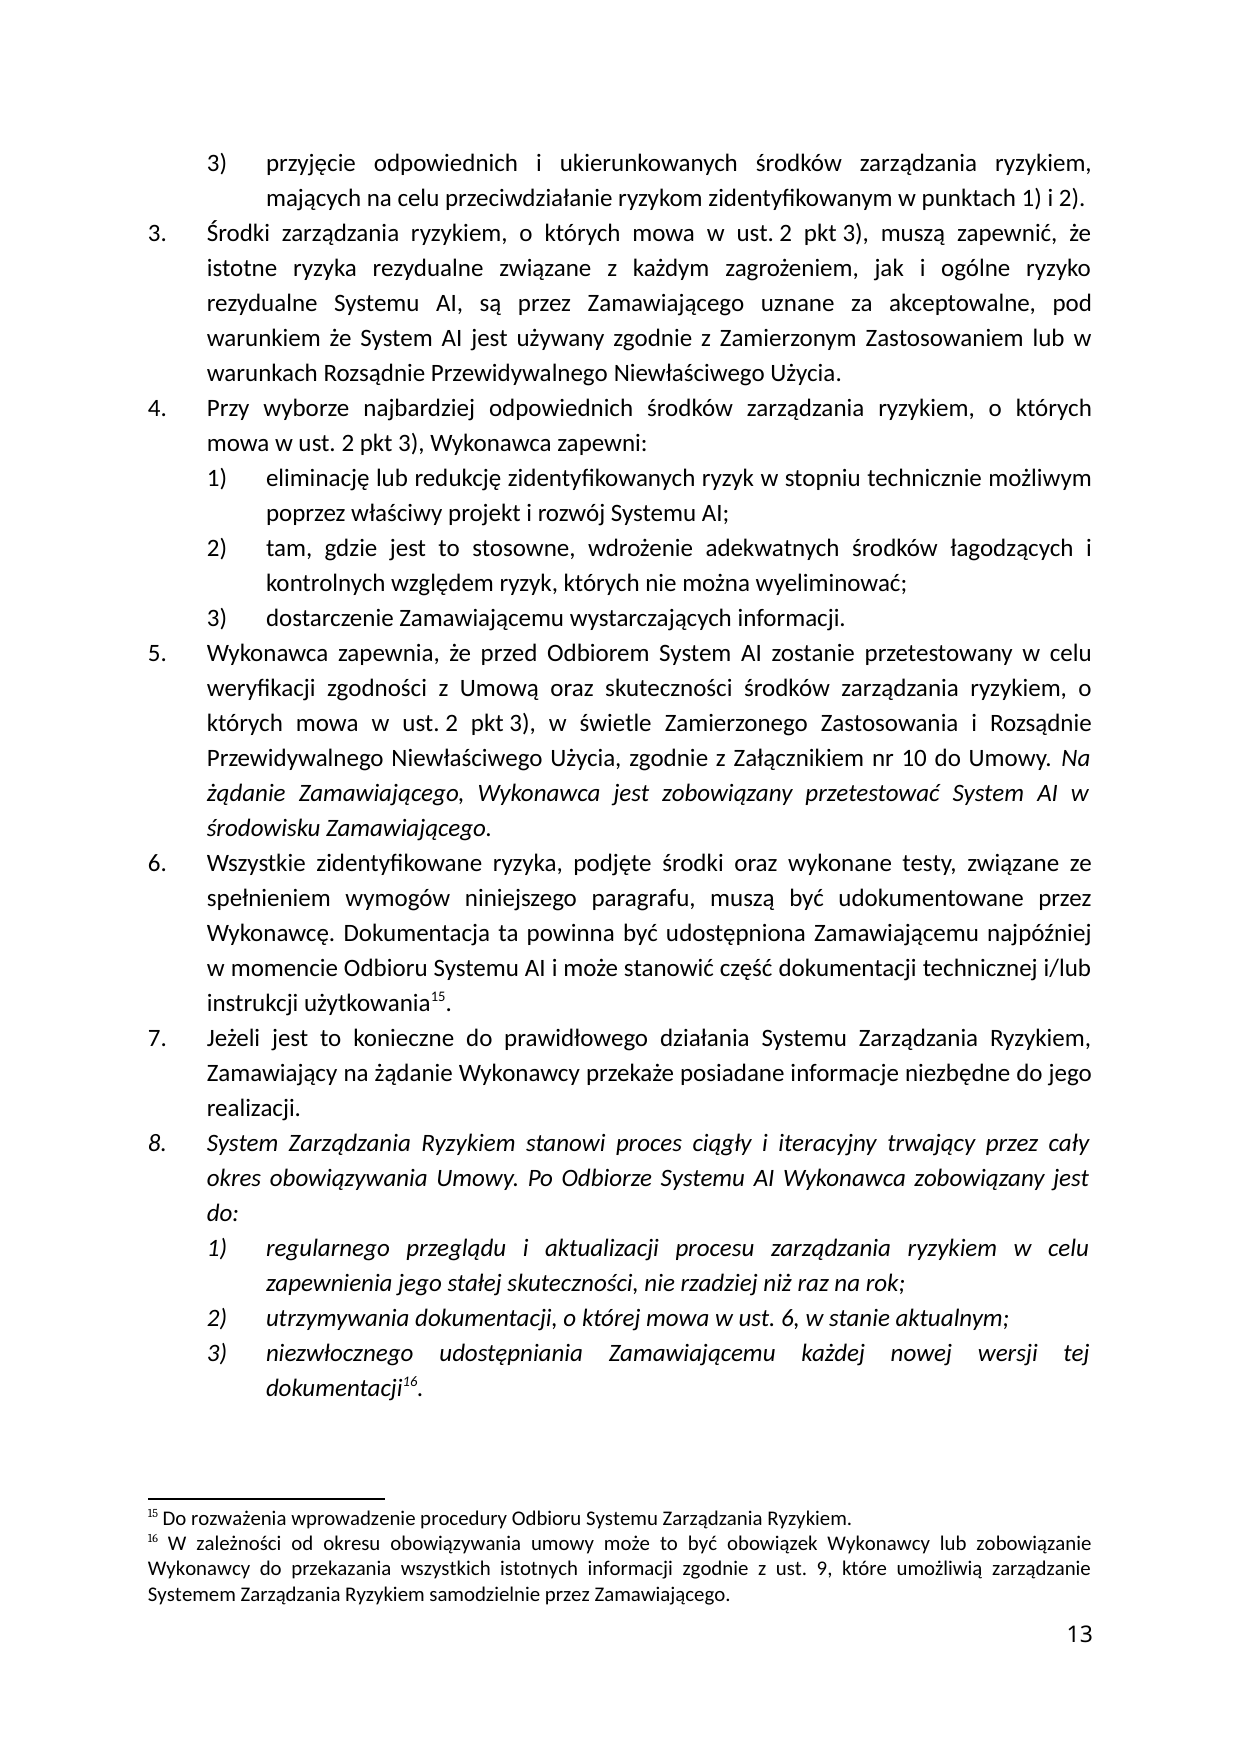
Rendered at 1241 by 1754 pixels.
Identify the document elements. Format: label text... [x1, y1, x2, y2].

list eliminację lub redukcję zidentyfikowanych ryzyk w stopniu technicznie możliwym poprzez właściwy projekt i rozwój Systemu AI; [207, 463, 1093, 528]
list przyjęcie odpowiednich i ukierunkowanych środków zarządzania ryzykiem, mających na celu przeciwdziałanie ryzykom zidentyfikowanym w punktach 1) i 2). [207, 148, 1093, 213]
list dostarczenie Zamawiającemu wystarczających informacji. [207, 603, 1093, 633]
list Jeżeli jest to konieczne do prawidłowego działania Systemu Zarządzania Ryzykiem, Zamawiający na żądanie Wykonawcy przekaże posiadane informacje niezbędne do jego realizacji. [148, 1023, 1093, 1123]
list Środki zarządzania ryzykiem, o których mowa w ust. 2 pkt 3), muszą zapewnić, że istotne ryzyka rezydualne związane z każdym zagrożeniem, jak i ogólne ryzyko rezydualne Systemu AI, są przez Zamawiającego uznane za akceptowalne, pod warunkiem że System AI jest używany zgodnie z Zamierzonym Zastosowaniem lub w warunkach Rozsądnie Przewidywalnego Niewłaściwego Użycia. [148, 218, 1093, 388]
list System Zarządzania Ryzykiem stanowi proces ciągły i iteracyjny trwający przez cały okres obowiązywania Umowy. Po Odbiorze Systemu AI Wykonawca zobowiązany jest do: [148, 1128, 1093, 1228]
list utrzymywania dokumentacji, o której mowa w ust. 6, w stanie aktualnym; [207, 1303, 1093, 1333]
list Wykonawca zapewnia, że przed Odbiorem System AI zostanie przetestowany w celu weryfikacji zgodności z Umową oraz skuteczności środków zarządzania ryzykiem, o których mowa w ust. 2 pkt 3), w świetle Zamierzonego Zastosowania i Rozsądnie Przewidywalnego Niewłaściwego Użycia, zgodnie z Załącznikiem nr 10 do Umowy. Na żądanie Zamawiającego, Wykonawca jest zobowiązany przetestować System AI w środowisku Zamawiającego. [148, 638, 1093, 843]
list tam, gdzie jest to stosowne, wdrożenie adekwatnych środków łagodzących i kontrolnych względem ryzyk, których nie można wyeliminować; [207, 533, 1093, 598]
list Przy wyborze najbardziej odpowiednich środków zarządzania ryzykiem, o których mowa w ust. 2 pkt 3), Wykonawca zapewni: [148, 393, 1093, 458]
list Wszystkie zidentyfikowane ryzyka, podjęte środki oraz wykonane testy, związane ze spełnieniem wymogów niniejszego paragrafu, muszą być udokumentowane przez Wykonawcę. Dokumentacja ta powinna być udostępniona Zamawiającemu najpóźniej w momencie Odbioru Systemu AI i może stanowić część dokumentacji technicznej i/lub instrukcji użytkowania. [148, 848, 1093, 1018]
list regularnego przeglądu i aktualizacji procesu zarządzania ryzykiem w celu zapewnienia jego stałej skuteczności, nie rzadziej niż raz na rok; [207, 1233, 1093, 1298]
list niezwłocznego udostępniania Zamawiającemu każdej nowej wersji tej dokumentacji. [207, 1338, 1093, 1403]
